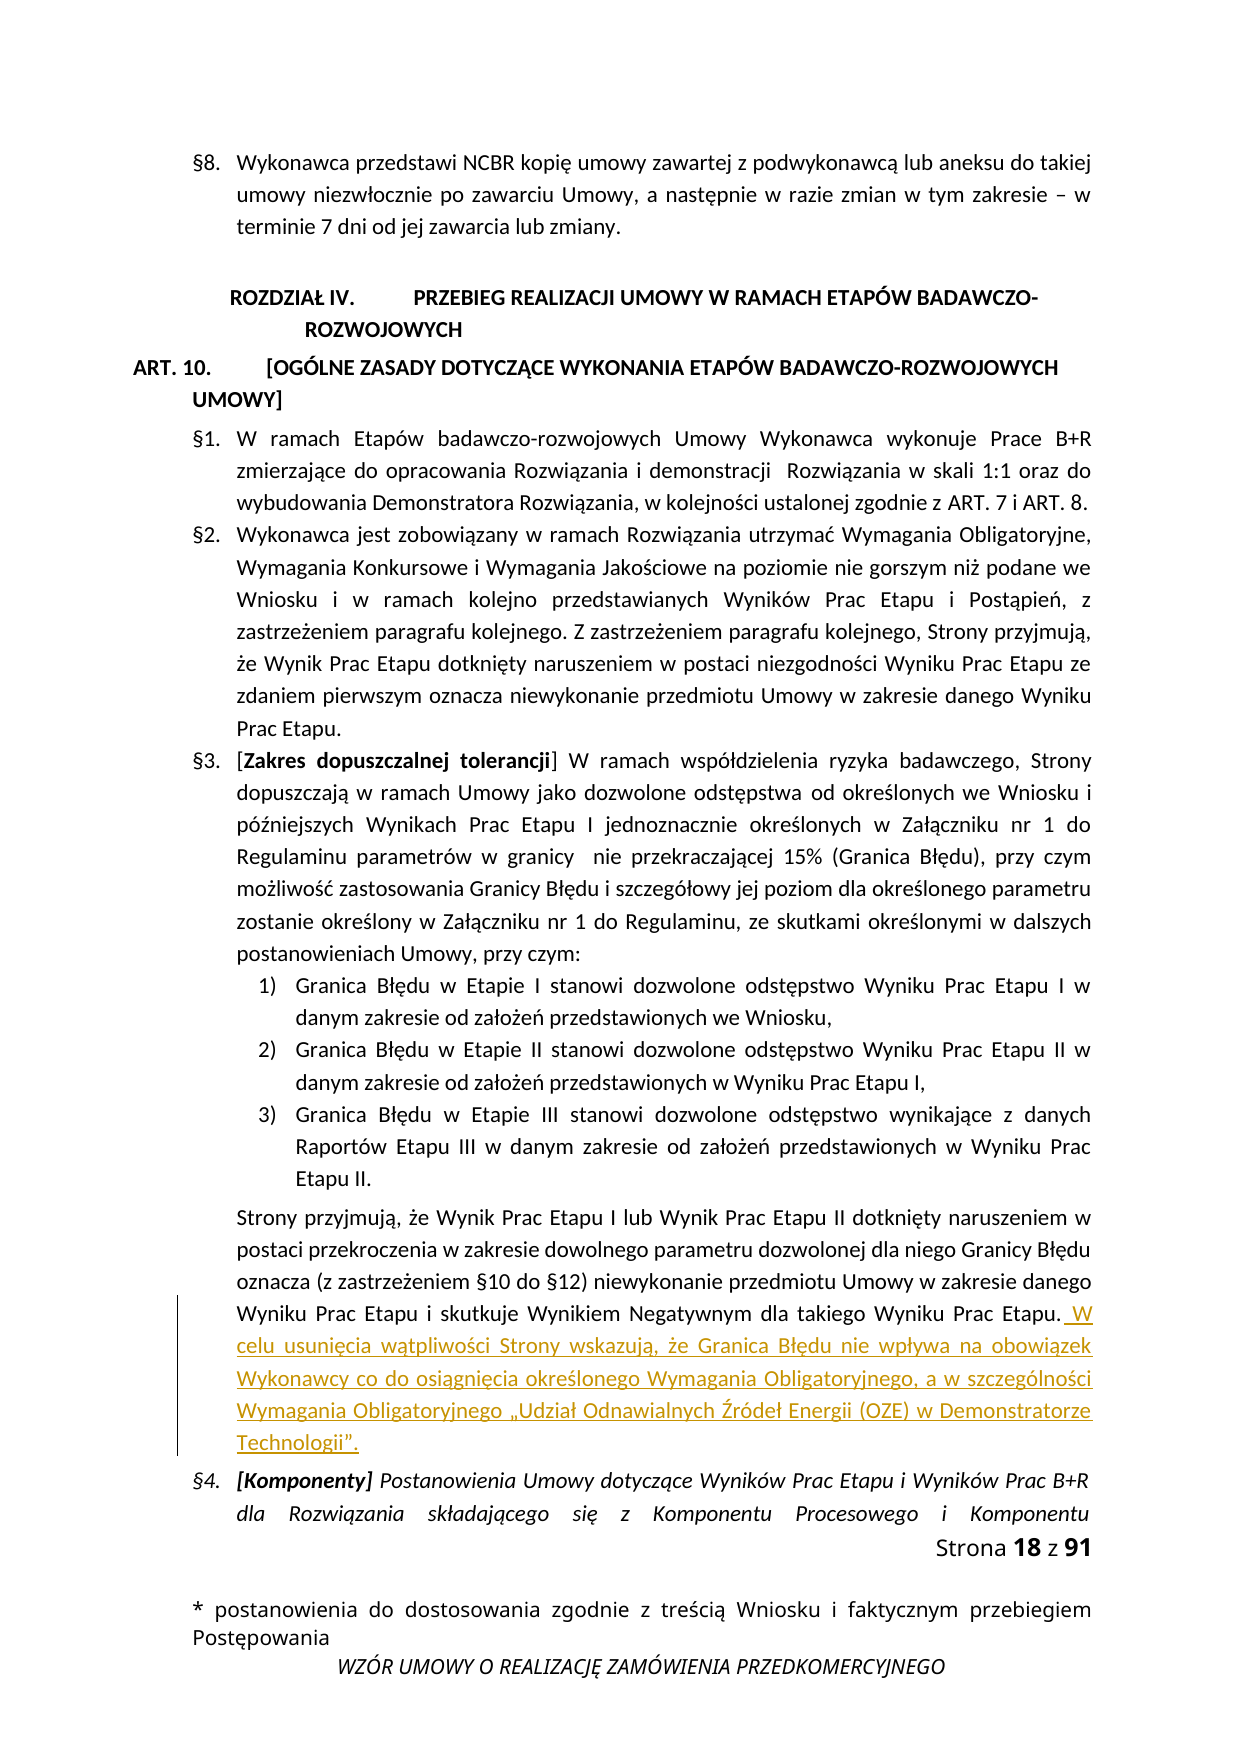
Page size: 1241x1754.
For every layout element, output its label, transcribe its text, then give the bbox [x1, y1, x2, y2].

list Wykonawca jest zobowiązany w ramach Rozwiązania utrzymać Wymagania Obligatoryjne, Wymagania Konkursowe i Wymagania Jakościowe na poziomie nie gorszym niż podane we Wniosku i w ramach kolejno przedstawianych Wyników Prac Etapu i Postąpień, z zastrzeżeniem paragrafu kolejnego. Z zastrzeżeniem paragrafu kolejnego, Strony przyjmują, że Wynik Prac Etapu dotknięty naruszeniem w postaci niezgodności Wyniku Prac Etapu ze zdaniem pierwszym oznacza niewykonanie przedmiotu Umowy w zakresie danego Wyniku Prac Etapu. [192, 521, 1093, 742]
text Strony przyjmują, że Wynik Prac Etapu I lub Wynik Prac Etapu II dotknięty naruszeniem w postaci przekroczenia w zakresie dowolnego parametru dozwolonej dla niego Granicy Błędu oznacza (z zastrzeżeniem §10 do §12) niewykonanie przedmiotu Umowy w zakresie danego Wyniku Prac Etapu i skutkuje Wynikiem Negatywnym dla takiego Wyniku Prac Etapu. [236, 1357, 1093, 1388]
list Granica Błędu w Etapie I stanowi dozwolone odstępstwo Wyniku Prac Etapu I w danym zakresie od założeń przedstawionych we Wniosku, [258, 971, 1093, 1031]
list Granica Błędu w Etapie III stanowi dozwolone odstępstwo wynikające z danych Raportów Etapu III w danym zakresie od założeń przedstawionych w Wyniku Prac Etapu II. [258, 1100, 1093, 1192]
list Wykonawca przedstawi NCBR kopię umowy zawartej z podwykonawcą lub aneksu do takiej umowy niezwłocznie po zawarciu Umowy, a następnie w razie zmian w tym zakresie – w terminie 7 dni od jej zawarcia lub zmiany. [192, 148, 1093, 240]
subtitle [OGÓLNE ZASADY DOTYCZĄCE WYKONANIA ETAPÓW BADAWCZO-ROZWOJOWYCH UMOWY] [133, 353, 1093, 413]
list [192, 1466, 1093, 1527]
text Strony przyjmują, że Wynik Prac Etapu I lub Wynik Prac Etapu II dotknięty naruszeniem w postaci przekroczenia w zakresie dowolnego parametru dozwolonej dla niego Granicy Błędu oznacza (z zastrzeżeniem §10 do §12) niewykonanie przedmiotu Umowy w zakresie danego Wyniku Prac Etapu i skutkuje Wynikiem Negatywnym dla takiego Wyniku Prac Etapu. [236, 1421, 1093, 1456]
list [Zakres dopuszczalnej tolerancji] W ramach współdzielenia ryzyka badawczego, Strony dopuszczają w ramach Umowy jako dozwolone odstępstwa od określonych we Wniosku i późniejszych Wynikach Prac Etapu I jednoznacznie określonych w Załączniku nr 1 do Regulaminu parametrów w granicy nie przekraczającej 15% (Granica Błędu), przy czym możliwość zastosowania Granicy Błędu i szczegółowy jej poziom dla określonego parametru zostanie określony w Załączniku nr 1 do Regulaminu, ze skutkami określonymi w dalszych postanowieniach Umowy, przy czym: [192, 746, 1093, 967]
text Strony przyjmują, że Wynik Prac Etapu I lub Wynik Prac Etapu II dotknięty naruszeniem w postaci przekroczenia w zakresie dowolnego parametru dozwolonej dla niego Granicy Błędu oznacza (z zastrzeżeniem §10 do §12) niewykonanie przedmiotu Umowy w zakresie danego Wyniku Prac Etapu i skutkuje Wynikiem Negatywnym dla takiego Wyniku Prac Etapu. [236, 1203, 1093, 1356]
list Granica Błędu w Etapie II stanowi dozwolone odstępstwo Wyniku Prac Etapu II w danym zakresie od założeń przedstawionych w Wyniku Prac Etapu I, [258, 1036, 1093, 1096]
subtitle PRZEBIEG REALIZACJI UMOWY W RAMACH ETAPÓW BADAWCZO-ROZWOJOWYCH [229, 283, 1093, 343]
text Strony przyjmują, że Wynik Prac Etapu I lub Wynik Prac Etapu II dotknięty naruszeniem w postaci przekroczenia w zakresie dowolnego parametru dozwolonej dla niego Granicy Błędu oznacza (z zastrzeżeniem §10 do §12) niewykonanie przedmiotu Umowy w zakresie danego Wyniku Prac Etapu i skutkuje Wynikiem Negatywnym dla takiego Wyniku Prac Etapu. [236, 1389, 1093, 1420]
list W ramach Etapów badawczo-rozwojowych Umowy Wykonawca wykonuje Prace B+R zmierzające do opracowania Rozwiązania i demonstracji Rozwiązania w skali 1:1 oraz do wybudowania Demonstratora Rozwiązania, w kolejności ustalonej zgodnie z ART. 7 i ART. 8. [192, 424, 1093, 516]
